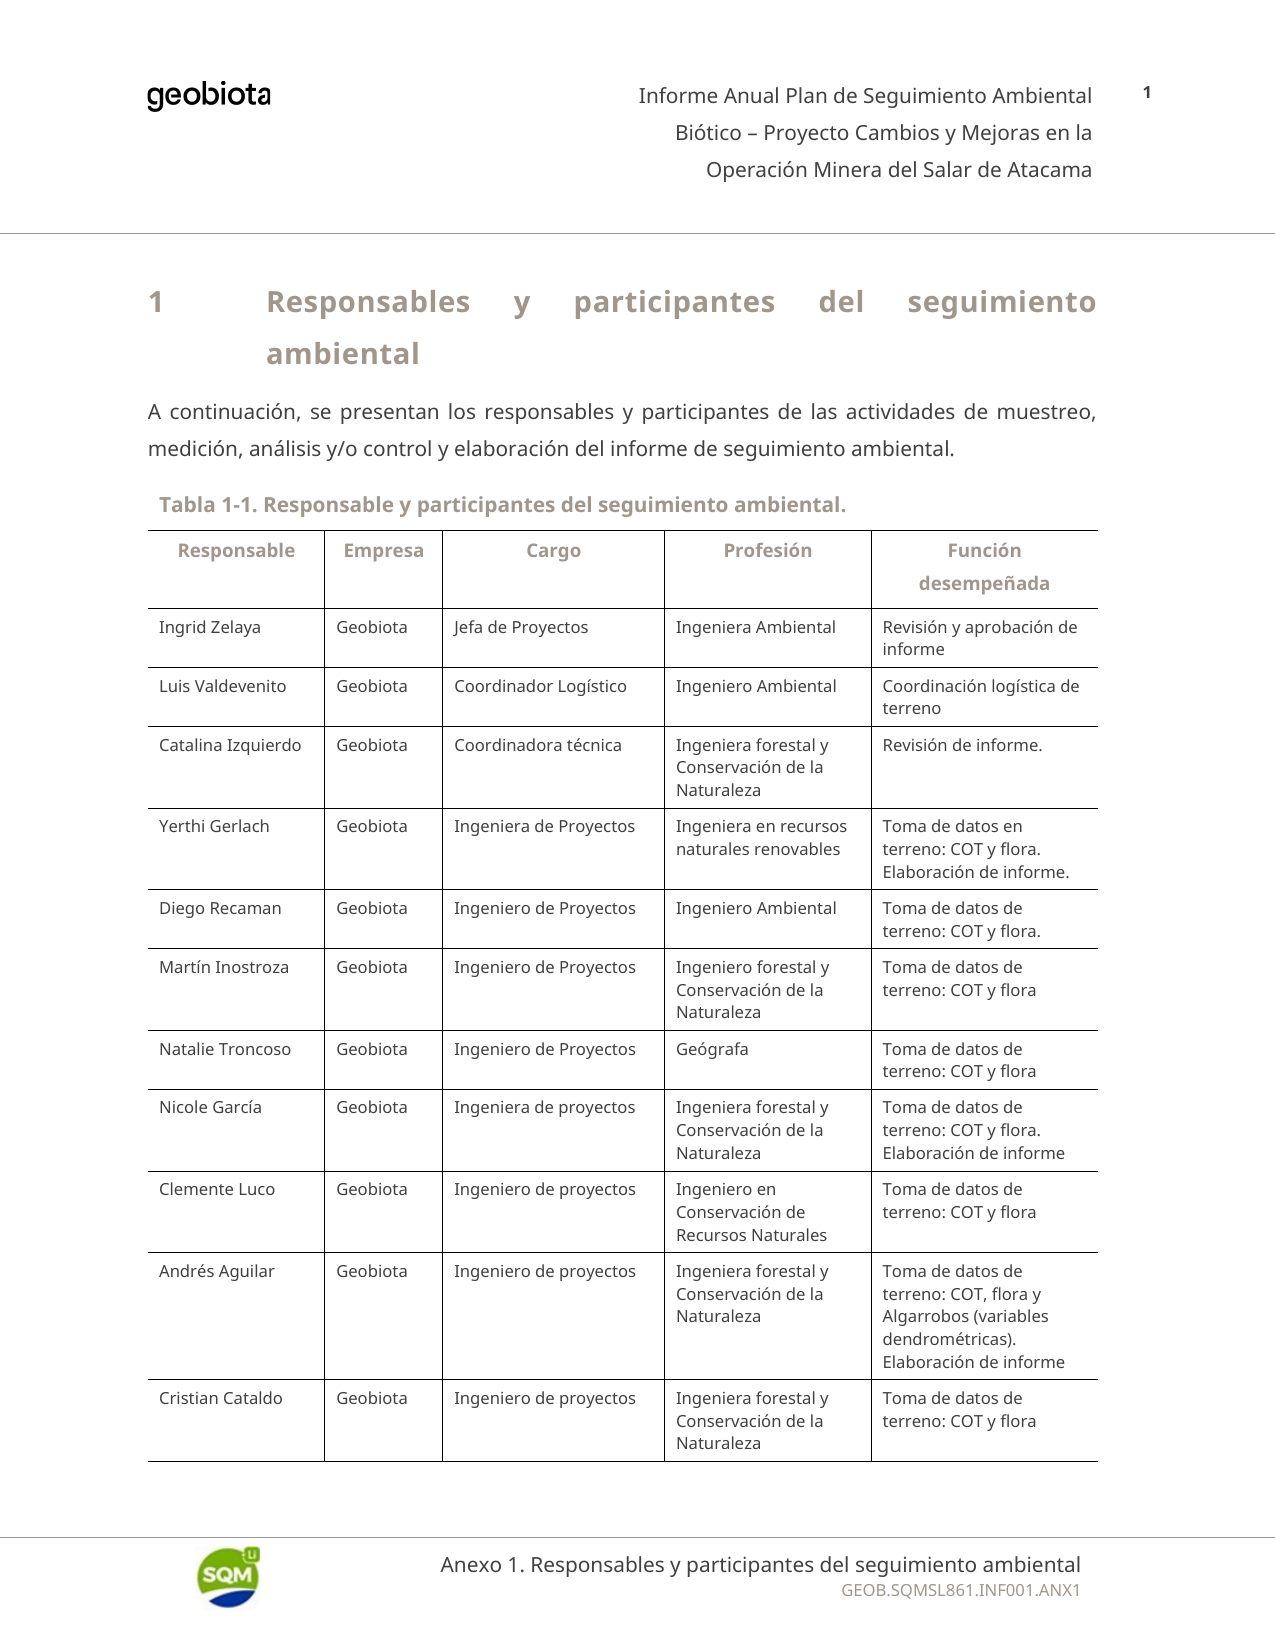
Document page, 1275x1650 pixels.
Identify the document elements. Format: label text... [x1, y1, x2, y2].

table_cell Yerthi Gerlach [148, 809, 324, 889]
table_cell Geobiota [325, 949, 442, 1030]
table_cell Ingeniero Ambiental [665, 890, 871, 948]
table_cell Ingeniero de Proyectos [443, 890, 664, 948]
table_cell Ingeniero de Proyectos [443, 949, 664, 1030]
picture [195, 1546, 261, 1610]
table_cell Toma de datos de terreno: COT y flora [872, 1031, 1098, 1089]
table_cell Revisión de informe. [872, 727, 1098, 808]
table_cell Ingeniero forestal y Conservación de la Naturaleza [665, 949, 871, 1030]
table_cell Ingeniero Ambiental [665, 668, 871, 726]
table_cell Cristian Cataldo [148, 1380, 324, 1461]
table_cell Ingeniera de Proyectos [443, 809, 664, 889]
table_cell Toma de datos de terreno: COT y flora [872, 1380, 1098, 1461]
table_cell Ingeniero de proyectos [443, 1380, 664, 1461]
table_cell Clemente Luco [148, 1172, 324, 1252]
table_cell Andrés Aguilar [148, 1253, 324, 1379]
table_cell Coordinación logística de terreno [872, 668, 1098, 726]
table_cell Ingeniera Ambiental [665, 609, 871, 667]
subtitle Responsables y participantes del seguimiento ambiental [148, 282, 1098, 373]
table_cell Toma de datos de terreno: COT y flora [872, 949, 1098, 1030]
table_cell Ingeniero de proyectos [443, 1253, 664, 1379]
table_cell Geobiota [325, 727, 442, 808]
table_cell Coordinadora técnica [443, 727, 664, 808]
table_cell Coordinador Logístico [443, 668, 664, 726]
table_cell Revisión y aprobación de informe [872, 609, 1098, 667]
table_cell Ingeniera forestal y Conservación de la Naturaleza [665, 1090, 871, 1171]
table_cell Nicole García [148, 1090, 324, 1171]
table_cell Toma de datos en terreno: COT y flora. Elaboración de informe. [872, 809, 1098, 889]
table_cell Toma de datos de terreno: COT, flora y Algarrobos (variables dendrométricas). Elaboración de informe [872, 1253, 1098, 1379]
table_cell Empresa [325, 531, 442, 608]
table_cell Geobiota [325, 1031, 442, 1089]
table_cell Ingeniera de proyectos [443, 1090, 664, 1171]
table_cell Ingeniera en recursos naturales renovables [665, 809, 871, 889]
table_cell Catalina Izquierdo [148, 727, 324, 808]
table_cell Geobiota [325, 668, 442, 726]
table_cell Ingeniero de Proyectos [443, 1031, 664, 1089]
table_cell Toma de datos de terreno: COT y flora. Elaboración de informe [872, 1090, 1098, 1171]
table_cell Geobiota [325, 1172, 442, 1252]
table_header Tabla 1-1. Responsable y participantes del seguimiento ambiental. [148, 484, 1098, 530]
table_cell Martín Inostroza [148, 949, 324, 1030]
table_cell Geobiota [325, 809, 442, 889]
table_cell Geobiota [325, 890, 442, 948]
table_cell Ingeniera forestal y Conservación de la Naturaleza [665, 727, 871, 808]
table_cell Geobiota [325, 1090, 442, 1171]
table_cell Geógrafa [665, 1031, 871, 1089]
table_cell Luis Valdevenito [148, 668, 324, 726]
table_cell Responsable [148, 531, 324, 608]
table_cell Jefa de Proyectos [443, 609, 664, 667]
table_cell Toma de datos de terreno: COT y flora [872, 1172, 1098, 1252]
table_cell Toma de datos de terreno: COT y flora. [872, 890, 1098, 948]
table_cell Geobiota [325, 1380, 442, 1461]
table_cell Diego Recaman [148, 890, 324, 948]
table_cell Cargo [443, 531, 664, 608]
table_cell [665, 1253, 871, 1379]
table_cell Natalie Troncoso [148, 1031, 324, 1089]
table_cell Profesión [665, 531, 871, 608]
table_cell Ingeniero de proyectos [443, 1172, 664, 1252]
picture [147, 81, 271, 112]
table_cell Ingeniero en Conservación de Recursos Naturales [665, 1172, 871, 1252]
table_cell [665, 1380, 871, 1461]
table_cell Geobiota [325, 1253, 442, 1379]
text A continuación, se presentan los responsables y participantes de las actividades de muestreo, medición, análisis y/o control y elaboración del informe de seguimiento ambiental. [148, 397, 1098, 462]
table_cell Función desempeñada [872, 531, 1098, 608]
table_cell Geobiota [325, 609, 442, 667]
table_cell Ingrid Zelaya [148, 609, 324, 667]
